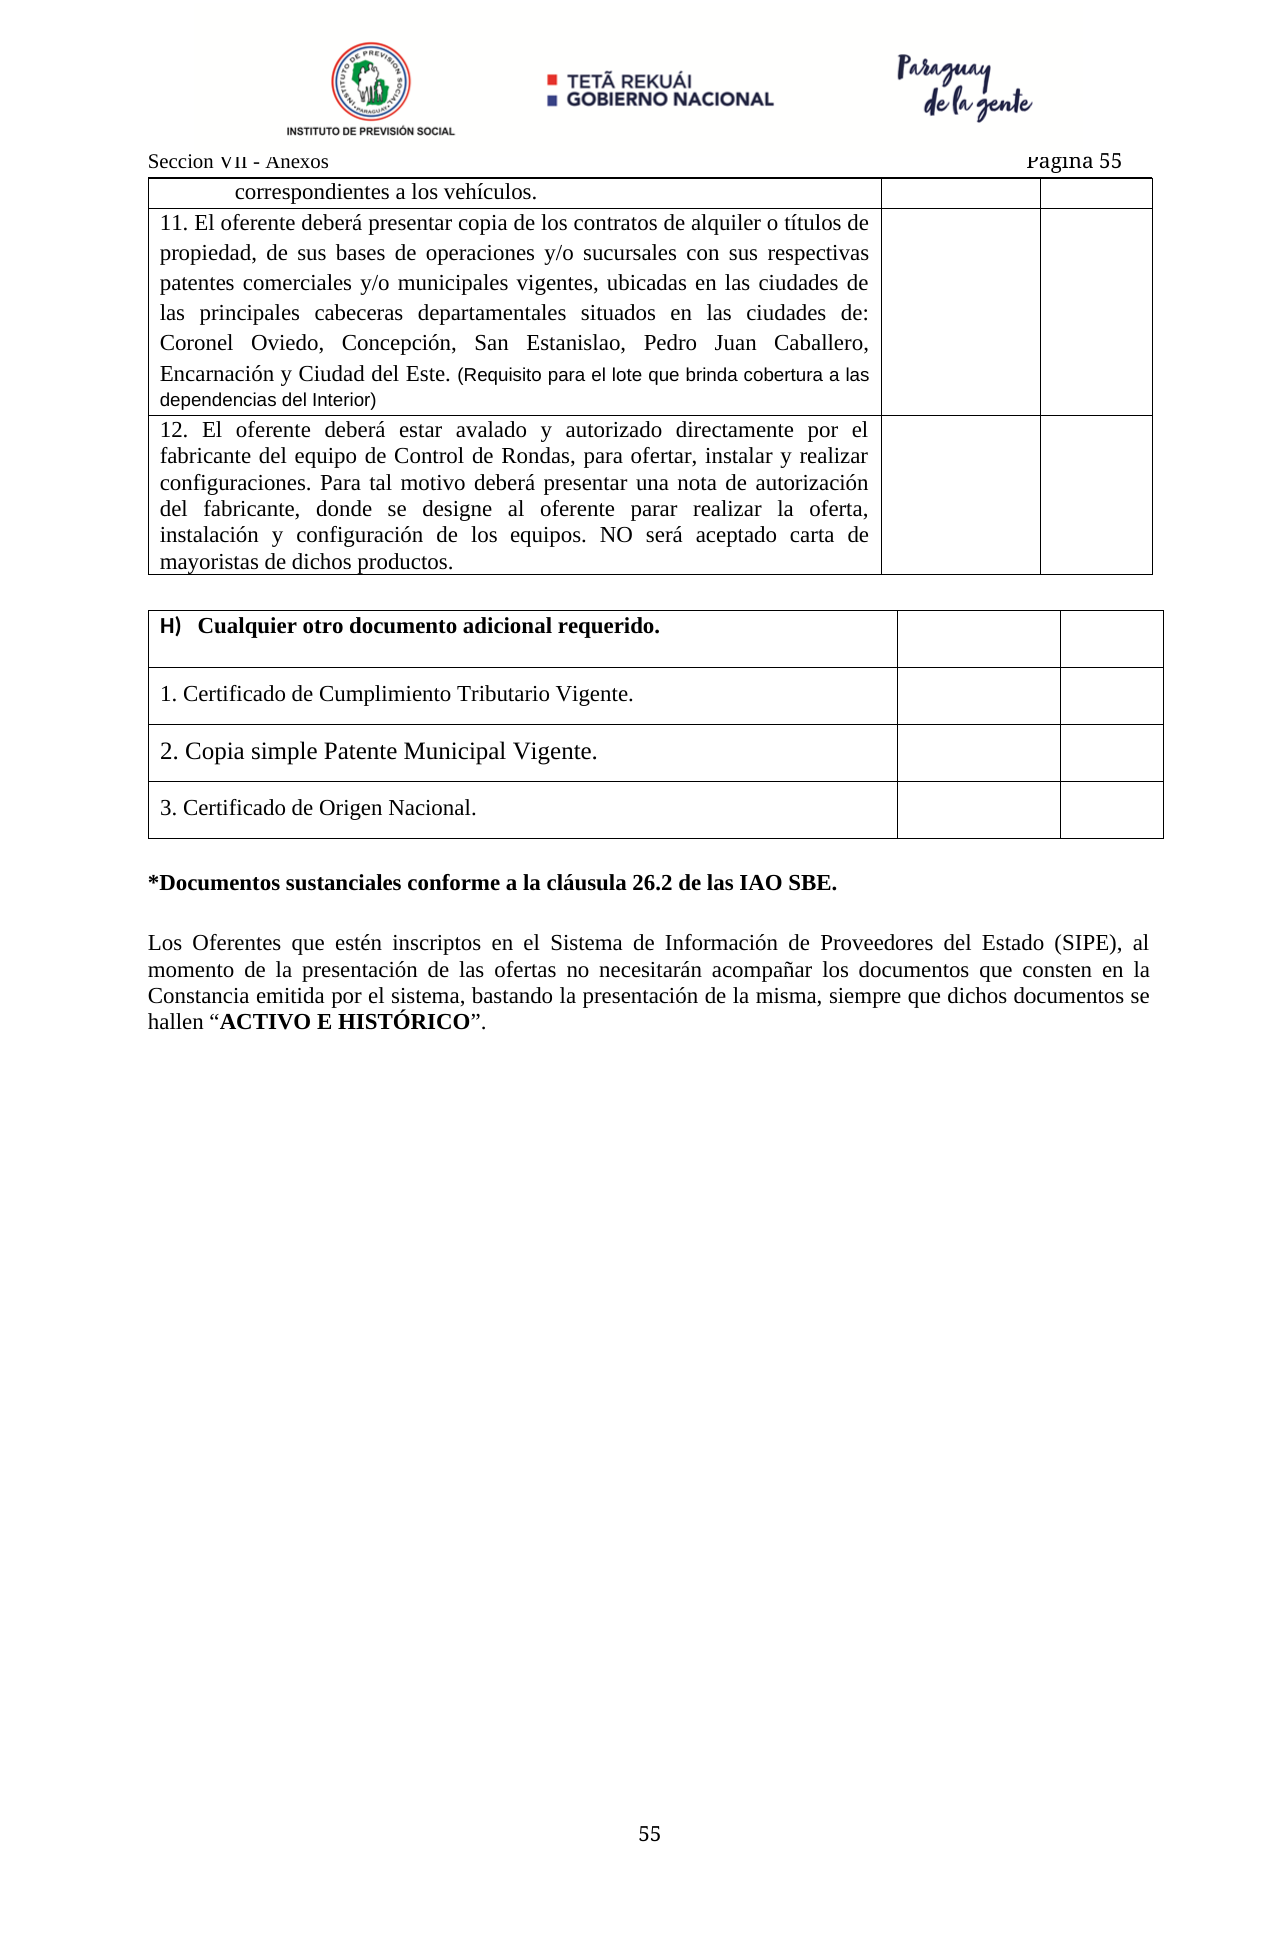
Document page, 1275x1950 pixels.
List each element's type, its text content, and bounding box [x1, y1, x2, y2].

table_cell [1041, 179, 1152, 208]
table_cell [882, 416, 1040, 574]
table_cell 1. Certificado de Cumplimiento Tributario Vigente. [149, 668, 897, 724]
table_cell [898, 782, 1060, 838]
table_cell [1061, 668, 1163, 724]
table_cell [882, 179, 1040, 208]
table_cell [1061, 725, 1163, 781]
table_cell [898, 725, 1060, 781]
table_header [898, 611, 1060, 667]
table_cell 12. El oferente deberá estar avalado y autorizado directamente por el fabricante del equipo de Control de Rondas, para ofertar, instalar y realizar configuraciones. Para tal motivo deberá presentar una nota de autorización del fabricante, donde se designe al oferente parar realizar la oferta, instalación y configuración de los equipos. NO será aceptado carta de mayoristas de dichos productos. [149, 416, 881, 574]
table_cell 3. Certificado de Origen Nacional. [149, 782, 897, 838]
table_cell [1041, 416, 1152, 574]
table_cell [898, 668, 1060, 724]
table_cell 2. Copia simple Patente Municipal Vigente. [149, 725, 897, 781]
table_cell [882, 209, 1040, 415]
text Los Oferentes que estén inscriptos en el Sistema de Información de Proveedores del Estado (SIPE), al momento de la presentación de las ofertas no necesitarán acompañar los documentos que consten en la Constancia emitida por el sistema, bastando la presentación de la misma, siempre que dichos documentos se hallen “ACTIVO E HISTÓRICO”. [148, 929, 1152, 1035]
text *Documentos sustanciales conforme a la cláusula 26.2 de las IAO SBE. [148, 869, 1152, 895]
table_cell [1041, 209, 1152, 415]
picture [192, 3, 1083, 157]
table_header [1061, 611, 1163, 667]
table_header Cualquier otro documento adicional requerido. [149, 611, 897, 667]
table_cell [1061, 782, 1163, 838]
table_cell 11. El oferente deberá presentar copia de los contratos de alquiler o títulos de propiedad, de sus bases de operaciones y/o sucursales con sus respectivas patentes comerciales y/o municipales vigentes, ubicadas en las ciudades de las principales cabeceras departamentales situados en las ciudades de: Coronel Oviedo, Concepción, San Estanislao, Pedro Juan Caballero, Encarnación y Ciudad del Este. (Requisito para el lote que brinda cobertura a las dependencias del Interior) [149, 209, 881, 415]
